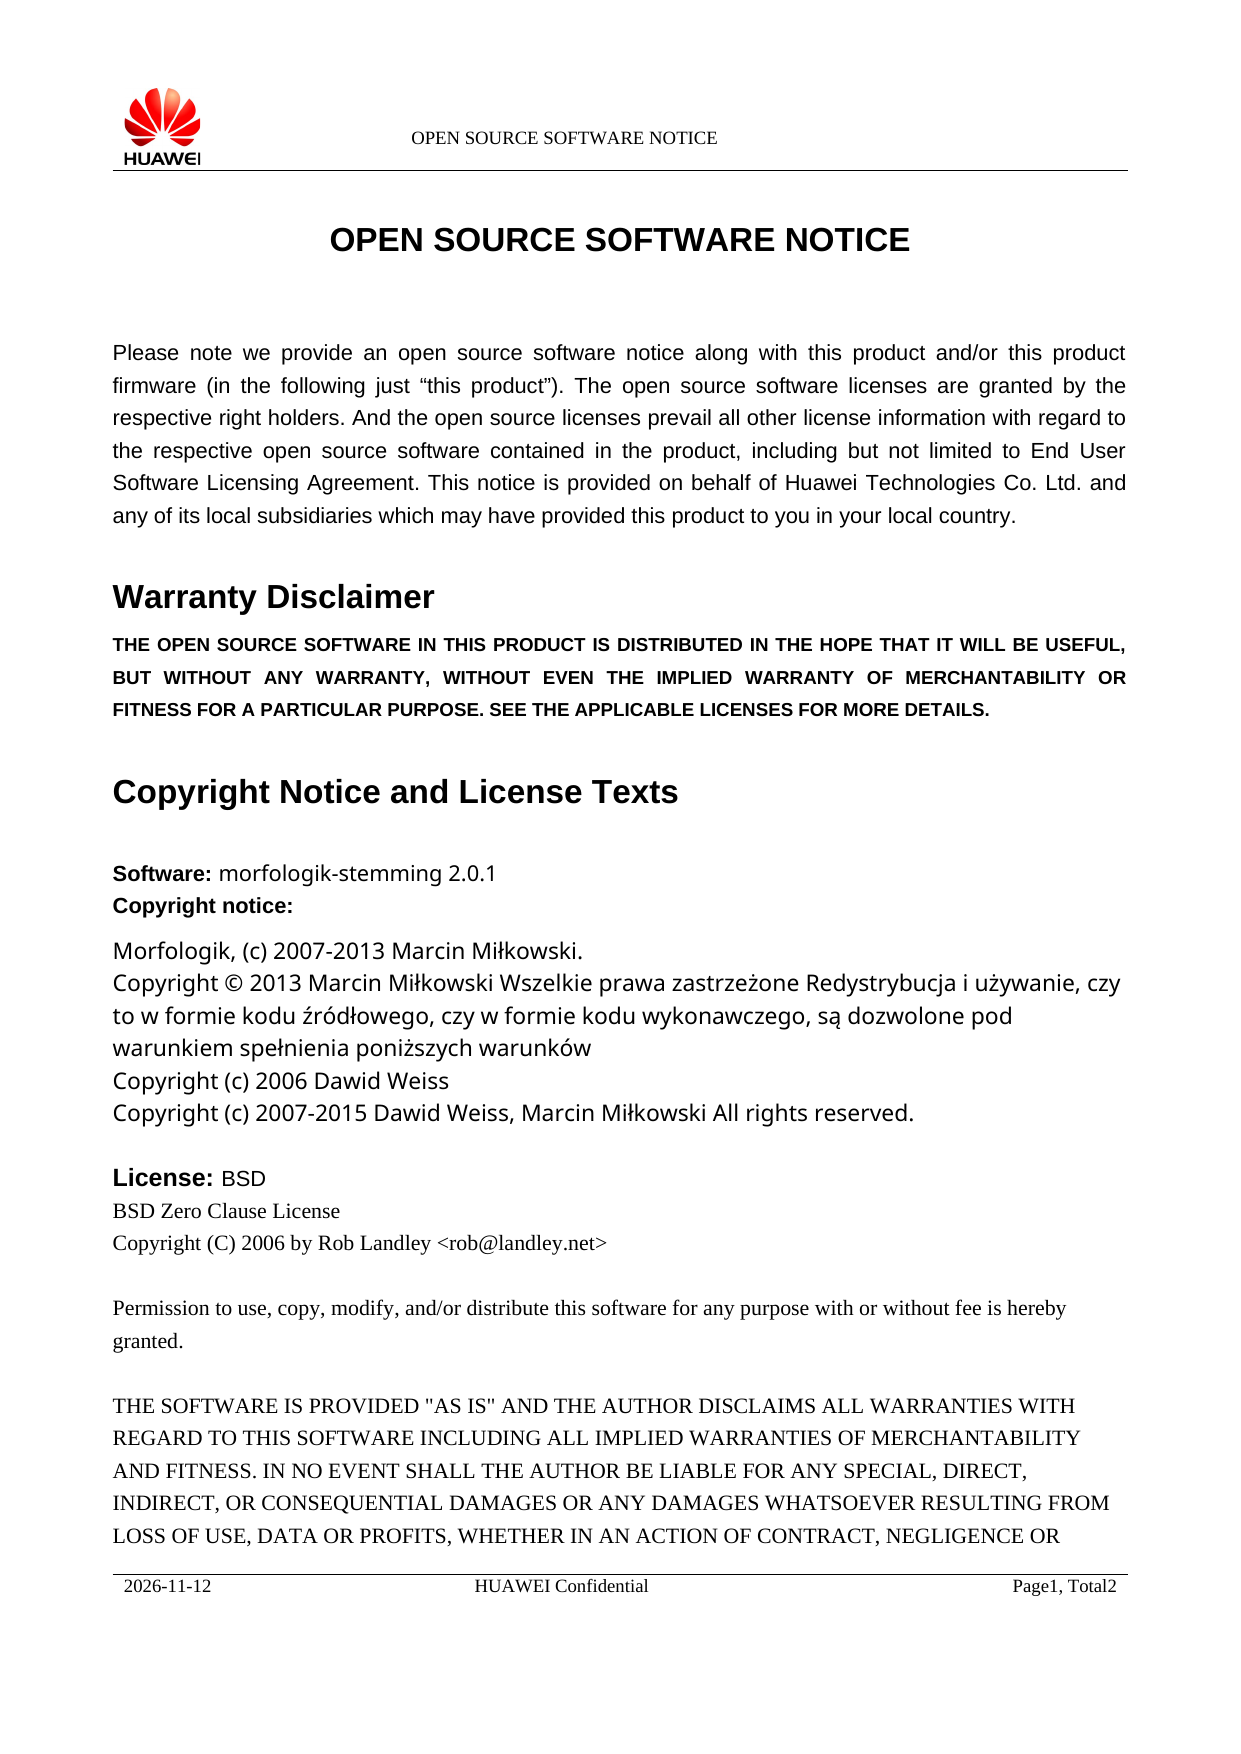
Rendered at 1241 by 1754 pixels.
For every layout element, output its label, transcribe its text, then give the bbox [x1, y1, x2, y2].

text Warranty Disclaimer [112, 564, 1128, 629]
text Copyright notice: [112, 889, 1128, 921]
picture [124, 88, 201, 165]
text Copyright Notice and License Texts [112, 759, 1128, 824]
text The open source software in this product is distributed in the hope that it will be useful, but WITHOUT ANY WARRANTY, without even the implied warranty of MERCHANTABILITY or FITNESS FOR A PARTICULAR PURPOSE. See the applicable licenses for more details. [112, 629, 1128, 726]
text Morfologik, (c) 2007-2013 Marcin Miłkowski. Copyright © 2013 Marcin Miłkowski Wszelkie prawa zastrzeżone Redystrybucja i używanie, czy to w formie kodu źródłowego, czy w formie kodu wykonawczego, są dozwolone pod warunkiem spełnienia poniższych warunków Copyright (c) 2006 Dawid Weiss Copyright (c) 2007-2015 Dawid Weiss, Marcin Miłkowski All rights reserved. [112, 934, 1128, 1161]
text OPEN SOURCE SOFTWARE NOTICE [112, 206, 1128, 271]
title Software: morfologik-stemming 2.0.1 [112, 856, 1128, 889]
text Please note we provide an open source software notice along with this product and/or this product firmware (in the following just “this product”). The open source software licenses are granted by the respective right holders. And the open source licenses prevail all other license information with regard to the respective open source software contained in the product, including but not limited to End User Software Licensing Agreement. This notice is provided on behalf of Huawei Technologies Co. Ltd. and any of its local subsidiaries which may have provided this product to you in your local country. [112, 336, 1128, 531]
text License: BSD [112, 1161, 1128, 1194]
